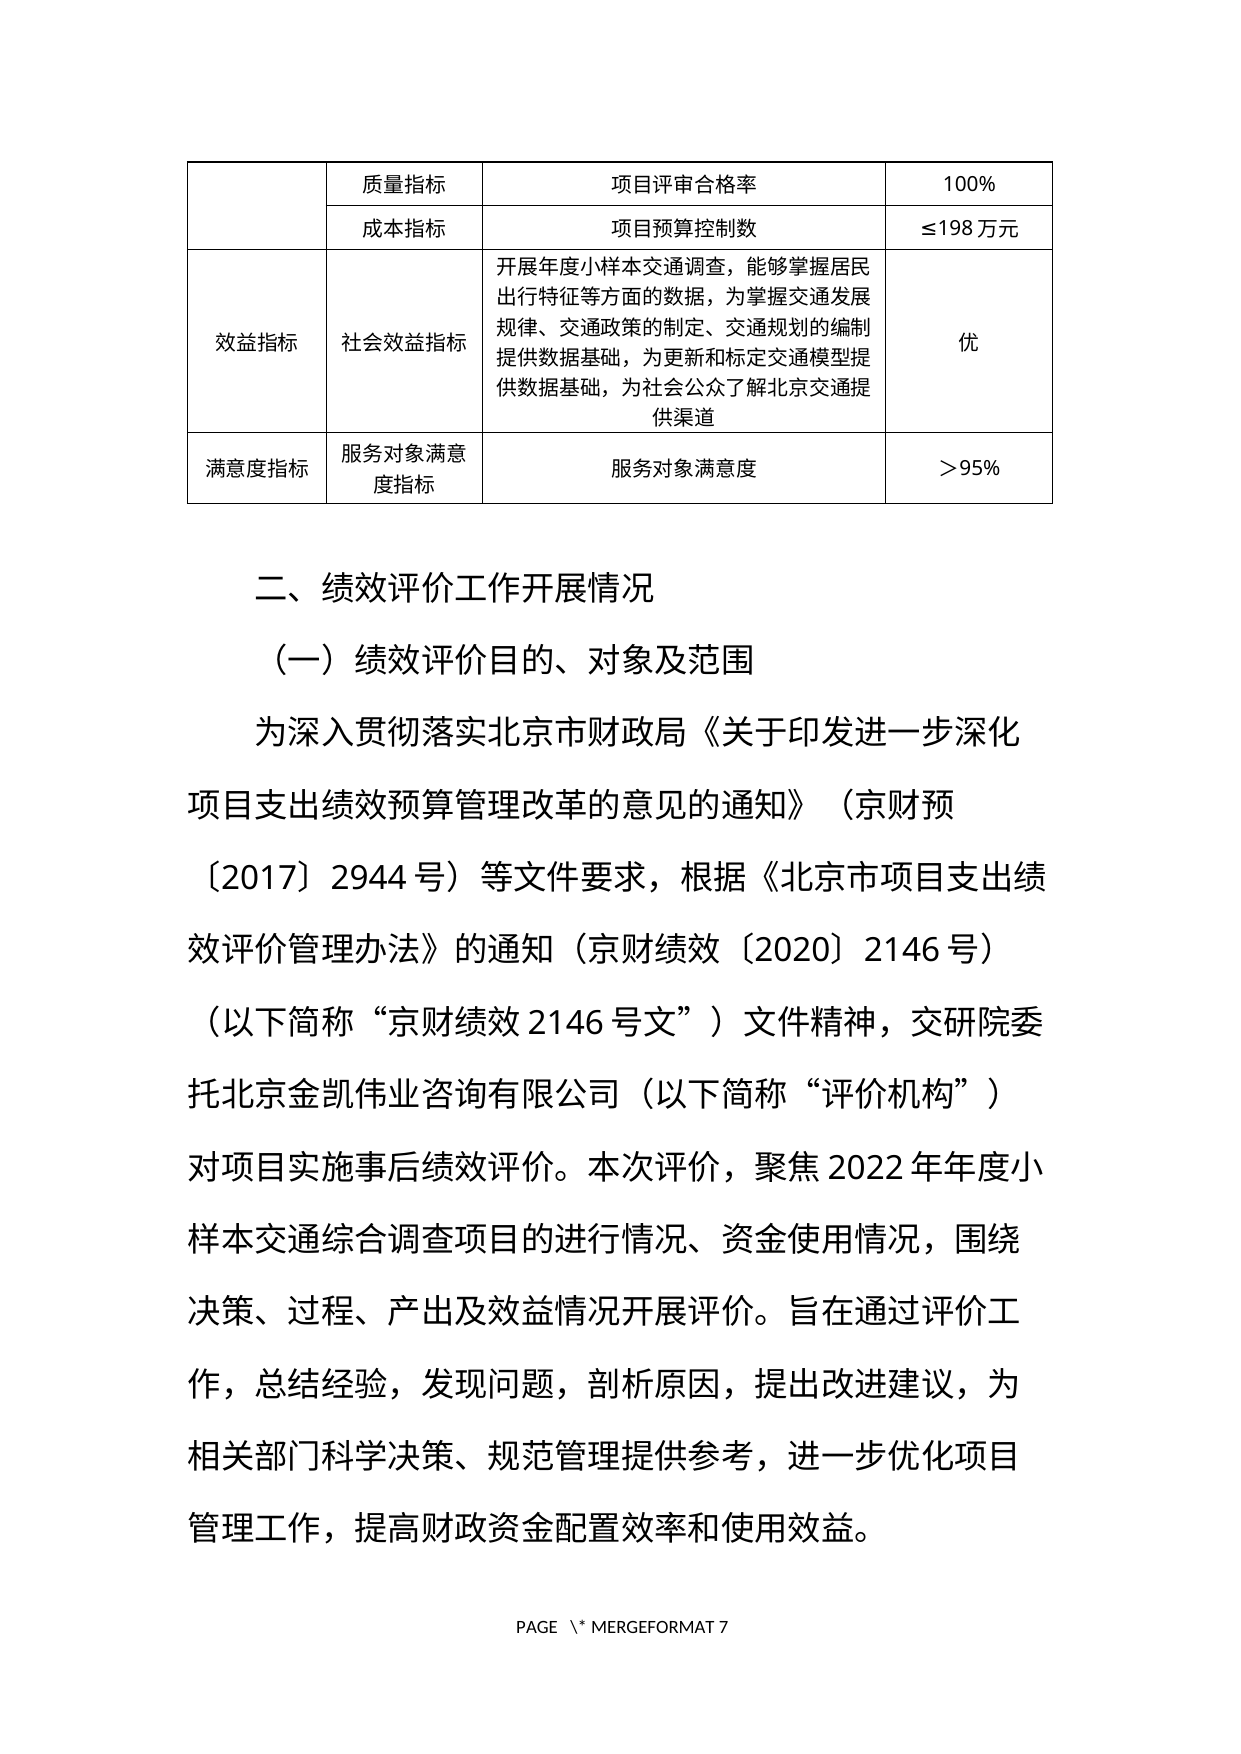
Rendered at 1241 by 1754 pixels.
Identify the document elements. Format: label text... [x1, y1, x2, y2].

table_cell 服务对象满意度指标 [327, 433, 482, 503]
table_cell 质量指标 [327, 163, 482, 205]
table_cell 成本指标 [327, 206, 482, 249]
table_cell 社会效益指标 [327, 250, 482, 432]
table_cell 优 [886, 250, 1052, 432]
table_cell 服务对象满意度 [483, 433, 885, 503]
table_cell 项目评审合格率 [483, 163, 885, 205]
table_cell 项目预算控制数 [483, 206, 885, 249]
table_cell ≤198万元 [886, 206, 1052, 249]
table_cell ＞95% [886, 433, 1052, 503]
table_cell 效益指标 [188, 250, 326, 432]
text 为深入贯彻落实北京市财政局《关于印发进一步深化项目支出绩效预算管理改革的意见的通知》（京财预〔2017〕2944号）等文件要求，根据《北京市项目支出绩效评价管理办法》的通知（京财绩效〔2020〕2146号）（以下简称“京财绩效2146号文”）文件精神，交研院委托北京金凯伟业咨询有限公司（以下简称“评价机构”）对项目实施事后绩效评价。本次评价，聚焦2022年年度小样本交通综合调查项目的进行情况、资金使用情况，围绕决策、过程、产出及效益情况开展评价。旨在通过评价工作，总结经验，发现问题，剖析原因，提出改进建议，为相关部门科学决策、规范管理提供参考，进一步优化项目管理工作，提高财政资金配置效率和使用效益。 [187, 706, 1053, 1550]
text 二、绩效评价工作开展情况 [187, 561, 1053, 610]
table_cell 开展年度小样本交通调查，能够掌握居民出行特征等方面的数据，为掌握交通发展规律、交通政策的制定、交通规划的编制提供数据基础，为更新和标定交通模型提供数据基础，为社会公众了解北京交通提供渠道 [483, 250, 885, 432]
text （一）绩效评价目的、对象及范围 [187, 634, 1053, 682]
table_cell 满意度指标 [188, 433, 326, 503]
table_cell 100% [886, 163, 1052, 205]
